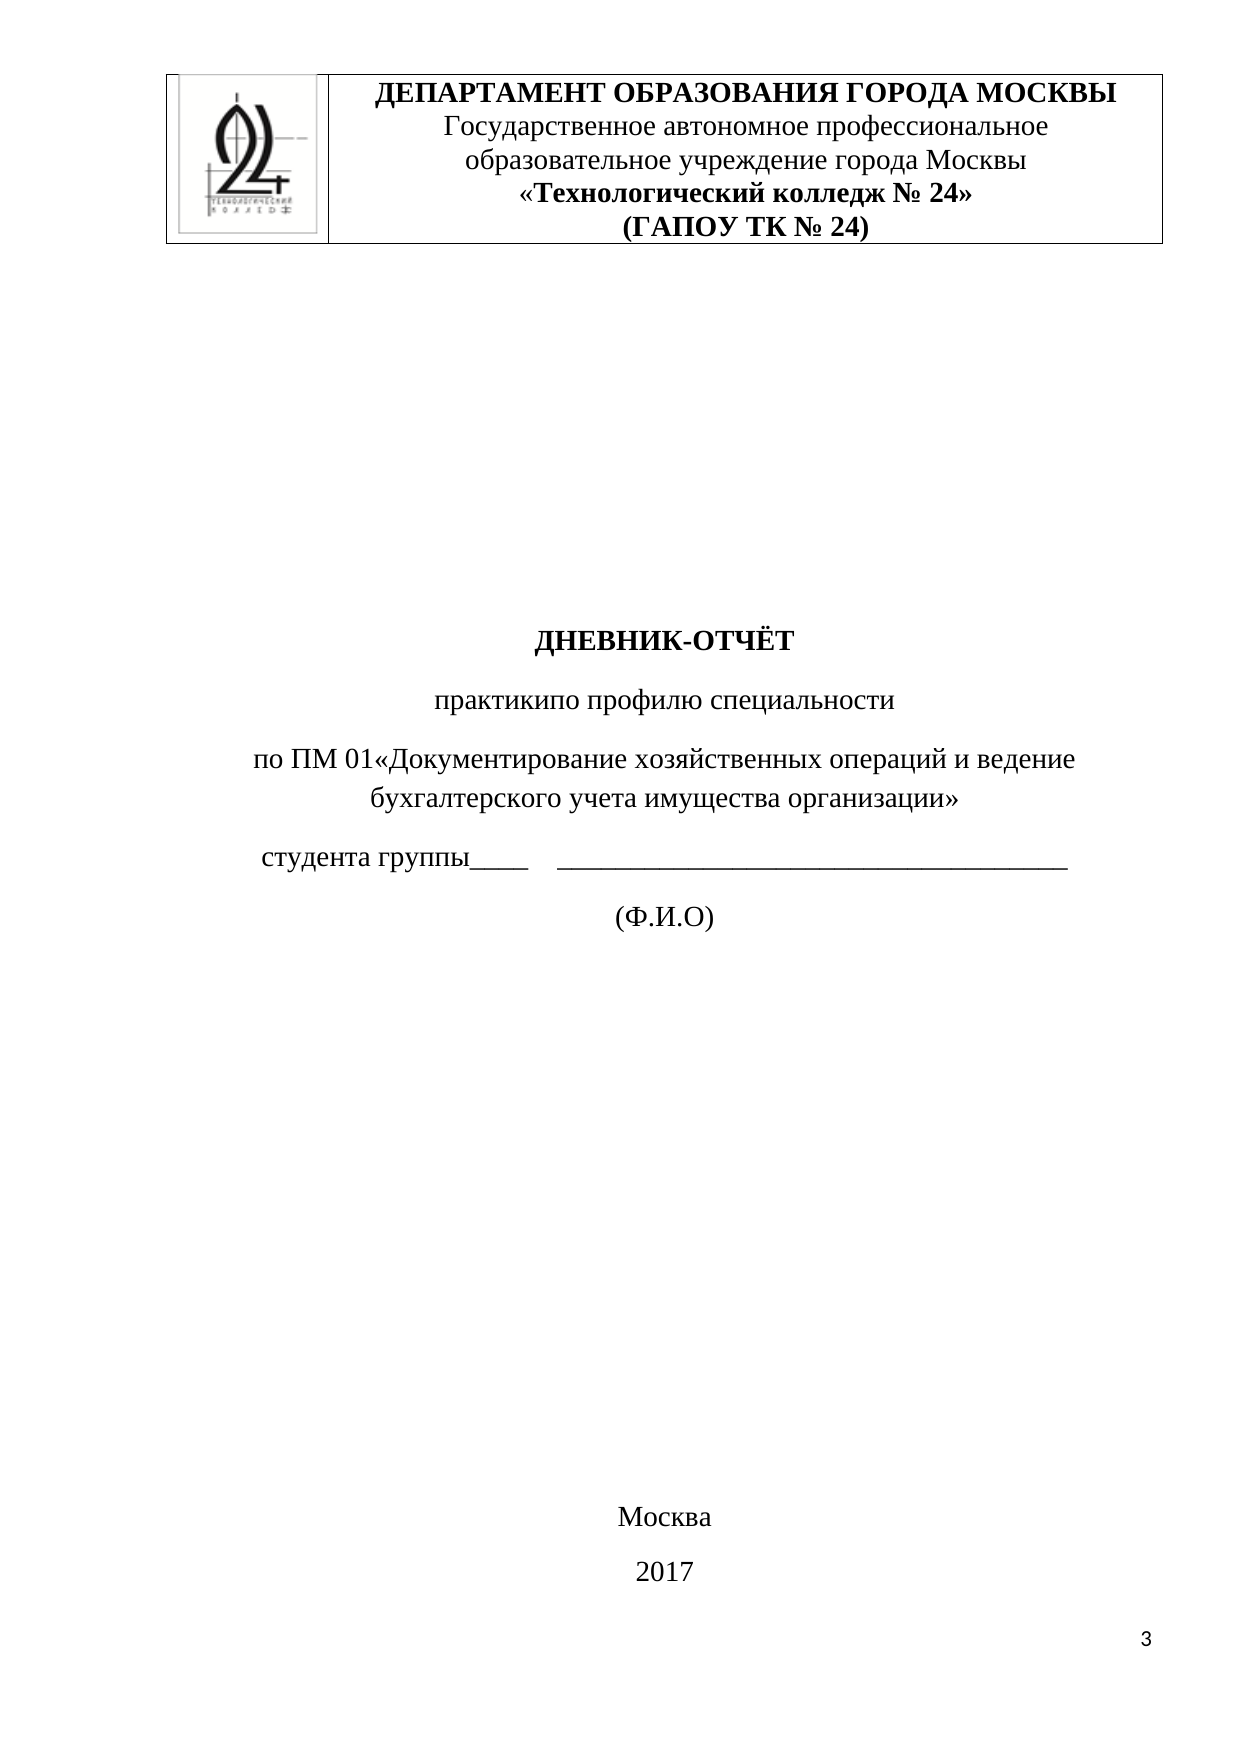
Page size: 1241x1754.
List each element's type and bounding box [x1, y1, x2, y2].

picture [177, 74, 318, 235]
